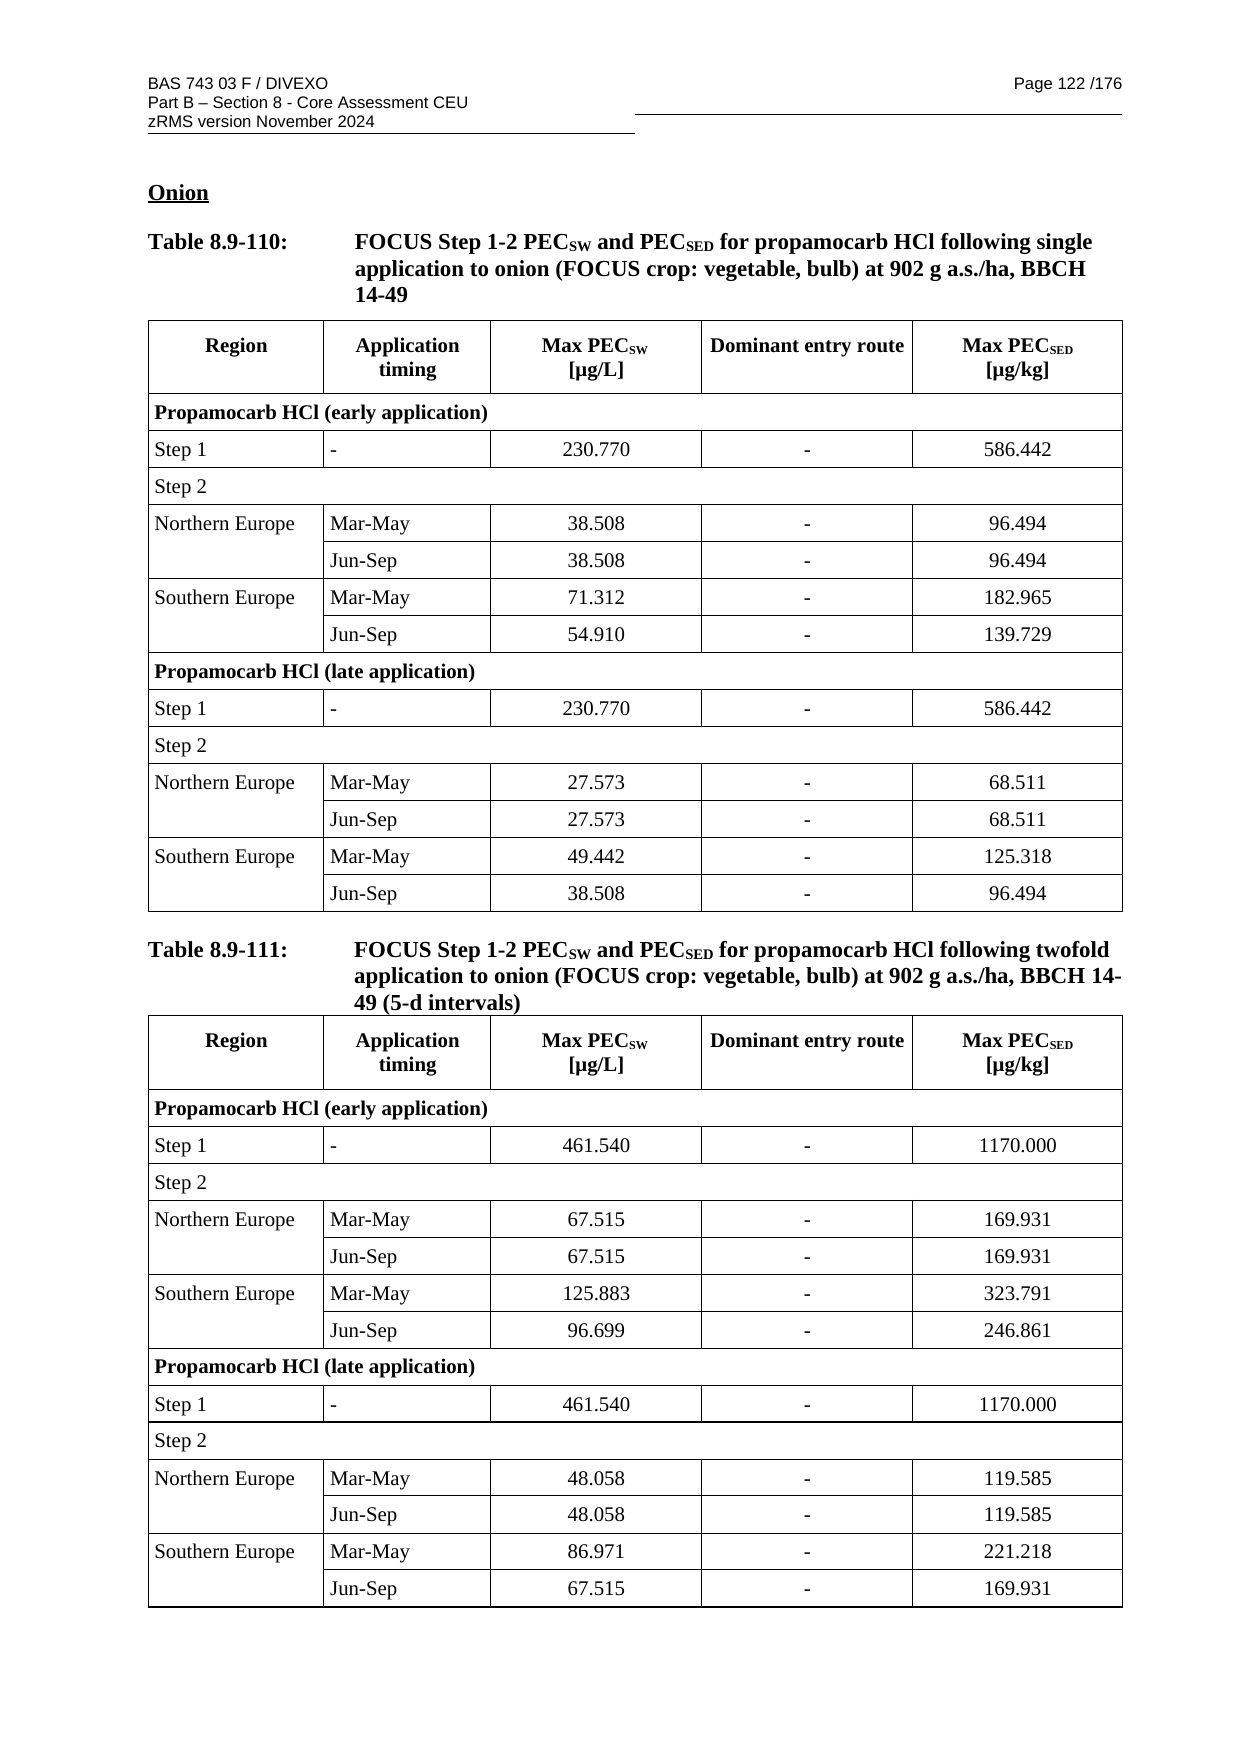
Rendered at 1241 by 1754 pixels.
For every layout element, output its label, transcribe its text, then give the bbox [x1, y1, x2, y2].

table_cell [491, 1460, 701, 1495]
text Table 8.9-37: FOCUS Step 1-2 PECSW and PECSED for propamocarb HCl following single application to onion (FOCUS crop: vegetable, bulb) at 902 g a.s./ha, BBCH 14-49 [148, 226, 1122, 307]
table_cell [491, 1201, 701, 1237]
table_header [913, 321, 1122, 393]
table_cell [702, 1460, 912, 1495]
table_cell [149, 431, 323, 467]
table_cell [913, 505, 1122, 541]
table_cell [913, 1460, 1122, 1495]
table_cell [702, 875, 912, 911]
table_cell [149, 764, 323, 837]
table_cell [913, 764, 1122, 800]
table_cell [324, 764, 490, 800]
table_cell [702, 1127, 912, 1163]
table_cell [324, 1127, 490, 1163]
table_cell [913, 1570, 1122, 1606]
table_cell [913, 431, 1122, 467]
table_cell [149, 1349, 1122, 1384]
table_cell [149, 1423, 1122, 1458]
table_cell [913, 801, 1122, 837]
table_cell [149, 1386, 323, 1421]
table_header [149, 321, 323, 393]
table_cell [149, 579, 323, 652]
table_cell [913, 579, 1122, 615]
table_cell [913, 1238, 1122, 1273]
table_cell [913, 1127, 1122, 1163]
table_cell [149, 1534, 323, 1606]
text Table 8.9-38: FOCUS Step 1-2 PECSW and PECSED for propamocarb HCl following twofold application to onion (FOCUS crop: vegetable, bulb) at 902 g a.s./ha, BBCH 14-49 (5-d intervals) [148, 934, 1122, 1015]
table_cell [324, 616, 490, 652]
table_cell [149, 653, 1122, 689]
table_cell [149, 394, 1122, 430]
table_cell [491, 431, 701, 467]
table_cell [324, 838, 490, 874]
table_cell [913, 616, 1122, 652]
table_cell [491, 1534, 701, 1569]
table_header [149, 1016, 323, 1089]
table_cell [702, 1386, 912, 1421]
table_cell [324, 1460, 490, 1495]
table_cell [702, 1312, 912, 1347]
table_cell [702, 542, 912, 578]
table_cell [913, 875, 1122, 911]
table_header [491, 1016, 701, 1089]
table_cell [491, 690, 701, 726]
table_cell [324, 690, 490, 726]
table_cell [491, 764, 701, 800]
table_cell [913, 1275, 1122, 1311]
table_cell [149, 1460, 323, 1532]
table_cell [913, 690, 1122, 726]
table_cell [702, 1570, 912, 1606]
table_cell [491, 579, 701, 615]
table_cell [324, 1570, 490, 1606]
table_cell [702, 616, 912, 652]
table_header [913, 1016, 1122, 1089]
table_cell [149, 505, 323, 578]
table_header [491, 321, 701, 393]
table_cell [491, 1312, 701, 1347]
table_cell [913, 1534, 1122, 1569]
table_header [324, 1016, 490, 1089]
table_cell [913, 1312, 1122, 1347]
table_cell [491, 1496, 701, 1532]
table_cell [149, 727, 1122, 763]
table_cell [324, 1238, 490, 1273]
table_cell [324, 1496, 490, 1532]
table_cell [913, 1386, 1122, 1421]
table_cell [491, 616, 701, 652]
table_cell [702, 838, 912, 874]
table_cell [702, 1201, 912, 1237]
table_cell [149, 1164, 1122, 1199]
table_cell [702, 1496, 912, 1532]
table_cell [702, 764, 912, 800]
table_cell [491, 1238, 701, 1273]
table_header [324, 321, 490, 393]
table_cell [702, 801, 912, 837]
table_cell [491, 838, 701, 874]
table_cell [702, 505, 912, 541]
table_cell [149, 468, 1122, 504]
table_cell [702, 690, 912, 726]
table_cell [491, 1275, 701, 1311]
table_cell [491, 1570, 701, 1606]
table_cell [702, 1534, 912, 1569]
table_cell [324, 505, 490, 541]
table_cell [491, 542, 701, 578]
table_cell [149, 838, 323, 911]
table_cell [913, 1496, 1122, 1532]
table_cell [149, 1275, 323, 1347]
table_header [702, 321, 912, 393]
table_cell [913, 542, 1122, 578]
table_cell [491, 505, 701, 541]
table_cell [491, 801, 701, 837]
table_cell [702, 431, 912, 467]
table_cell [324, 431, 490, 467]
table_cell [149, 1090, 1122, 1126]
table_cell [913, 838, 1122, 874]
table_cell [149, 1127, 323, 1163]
text Onion [148, 179, 1122, 205]
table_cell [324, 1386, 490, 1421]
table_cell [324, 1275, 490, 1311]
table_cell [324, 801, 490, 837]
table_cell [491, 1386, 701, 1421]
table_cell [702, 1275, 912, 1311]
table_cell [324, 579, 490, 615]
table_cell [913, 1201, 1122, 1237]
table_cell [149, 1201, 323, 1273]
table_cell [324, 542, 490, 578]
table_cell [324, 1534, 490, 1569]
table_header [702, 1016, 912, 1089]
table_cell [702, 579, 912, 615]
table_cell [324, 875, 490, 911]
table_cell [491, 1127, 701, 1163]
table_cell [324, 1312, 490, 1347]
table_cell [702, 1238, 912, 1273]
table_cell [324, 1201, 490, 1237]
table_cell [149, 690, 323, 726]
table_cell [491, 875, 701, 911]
